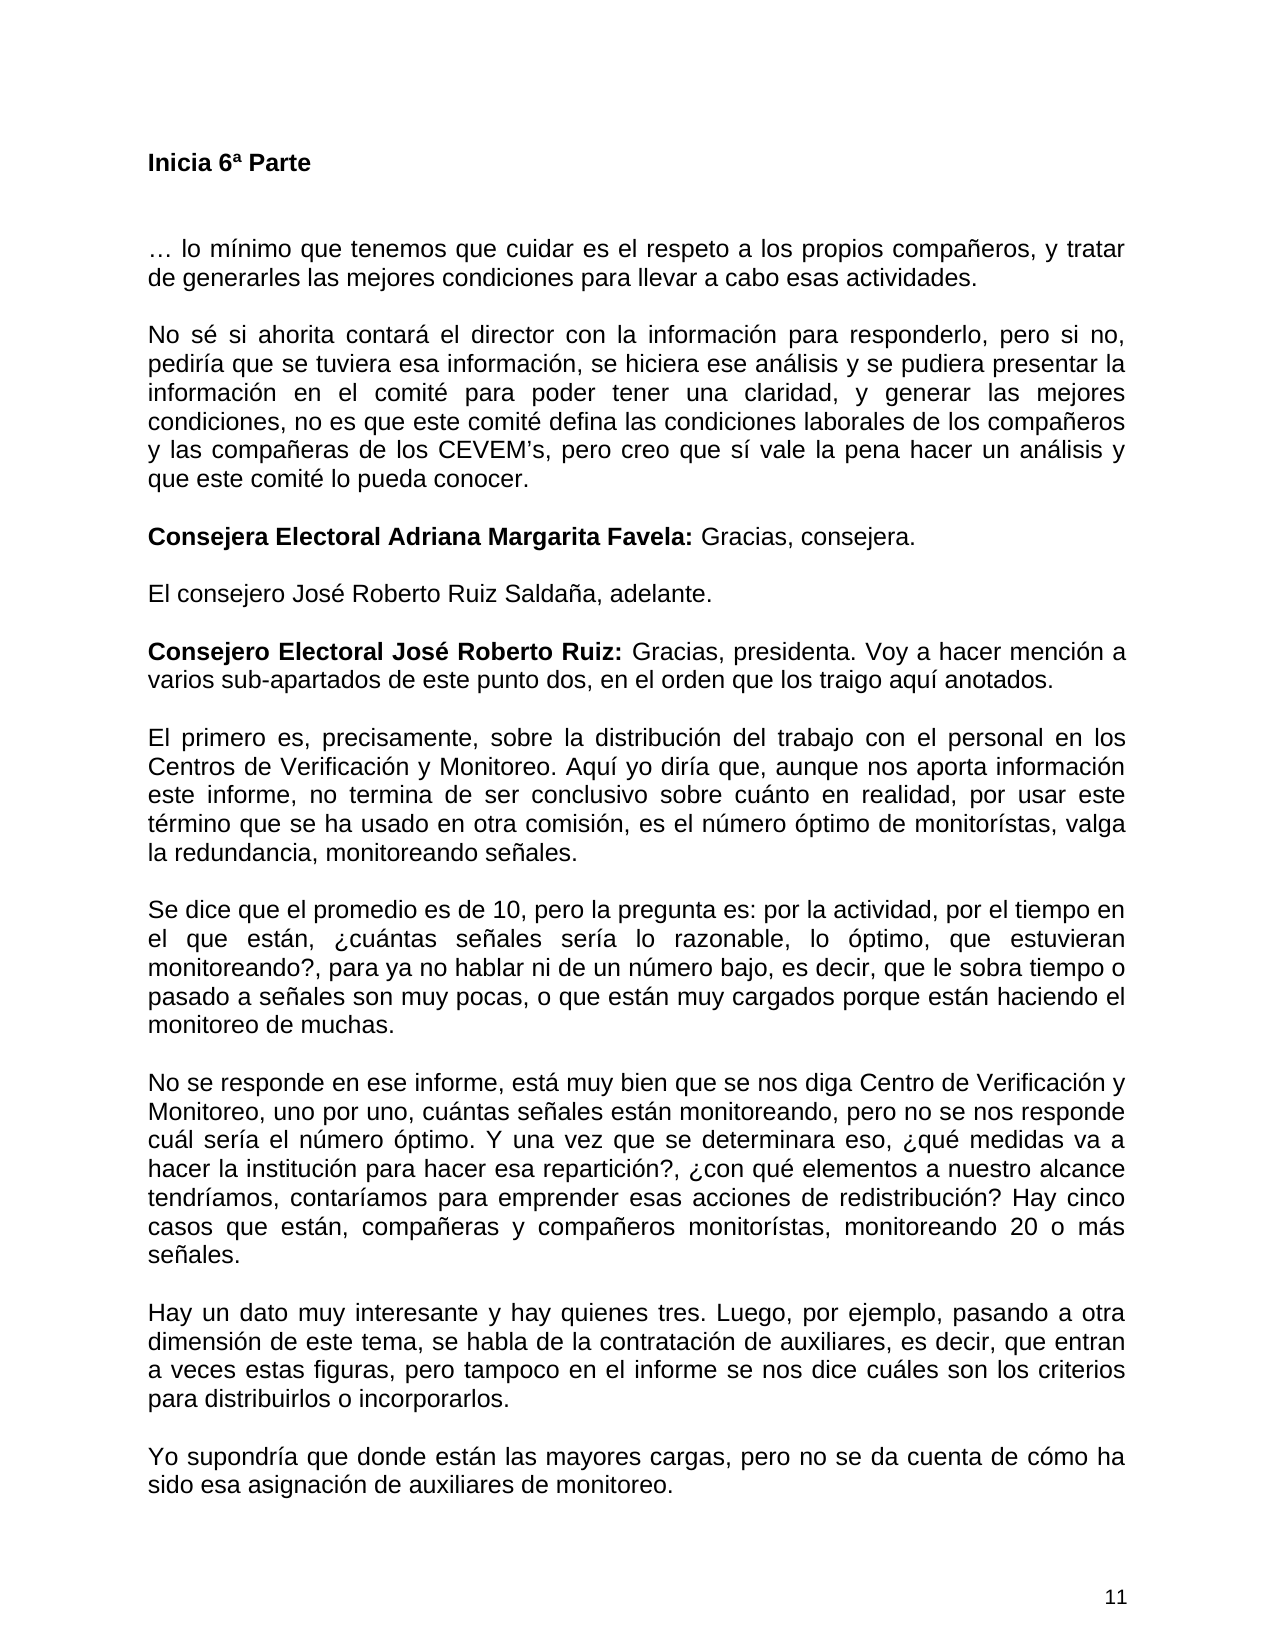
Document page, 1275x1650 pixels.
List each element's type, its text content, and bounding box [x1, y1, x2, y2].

text El consejero José Roberto Ruiz Saldaña, adelante. [148, 579, 1127, 608]
text … lo mínimo que tenemos que cuidar es el respeto a los propios compañeros, y tratar de generarles las mejores condiciones para llevar a cabo esas actividades. [148, 234, 1127, 291]
text Consejero Electoral José Roberto Ruiz: Gracias, presidenta. Voy a hacer mención a varios sub-apartados de este punto dos, en el orden que los traigo aquí anotados. [148, 636, 1127, 694]
text Yo supondría que donde están las mayores cargas, pero no se da cuenta de cómo ha sido esa asignación de auxiliares de monitoreo. [148, 1441, 1127, 1499]
text No se responde en ese informe, está muy bien que se nos diga Centro de Verificación y Monitoreo, uno por uno, cuántas señales están monitoreando, pero no se nos responde cuál sería el número óptimo. Y una vez que se determinara eso, ¿qué medidas va a hacer la institución para hacer esa repartición?, ¿con qué elementos a nuestro alcance tendríamos, contaríamos para emprender esas acciones de redistribución? Hay cinco casos que están, compañeras y compañeros monitorístas, monitoreando 20 o más señales. [148, 1068, 1127, 1269]
text Inicia 6ª Parte [148, 148, 1127, 176]
text Hay un dato muy interesante y hay quienes tres. Luego, por ejemplo, pasando a otra dimensión de este tema, se habla de la contratación de auxiliares, es decir, que entran a veces estas figuras, pero tampoco en el informe se nos dice cuáles son los criterios para distribuirlos o incorporarlos. [148, 1298, 1127, 1413]
text No sé si ahorita contará el director con la información para responderlo, pero si no, pediría que se tuviera esa información, se hiciera ese análisis y se pudiera presentar la información en el comité para poder tener una claridad, y generar las mejores condiciones, no es que este comité defina las condiciones laborales de los compañeros y las compañeras de los CEVEM’s, pero creo que sí vale la pena hacer un análisis y que este comité lo pueda conocer. [148, 320, 1127, 493]
text Se dice que el promedio es de 10, pero la pregunta es: por la actividad, por el tiempo en el que están, ¿cuántas señales sería lo razonable, lo óptimo, que estuvieran monitoreando?, para ya no hablar ni de un número bajo, es decir, que le sobra tiempo o pasado a señales son muy pocas, o que están muy cargados porque están haciendo el monitoreo de muchas. [148, 895, 1127, 1039]
text Consejera Electoral Adriana Margarita Favela: Gracias, consejera. [148, 521, 1127, 550]
text El primero es, precisamente, sobre la distribución del trabajo con el personal en los Centros de Verificación y Monitoreo. Aquí yo diría que, aunque nos aporta información este informe, no termina de ser conclusivo sobre cuánto en realidad, por usar este término que se ha usado en otra comisión, es el número óptimo de monitorístas, valga la redundancia, monitoreando señales. [148, 723, 1127, 866]
